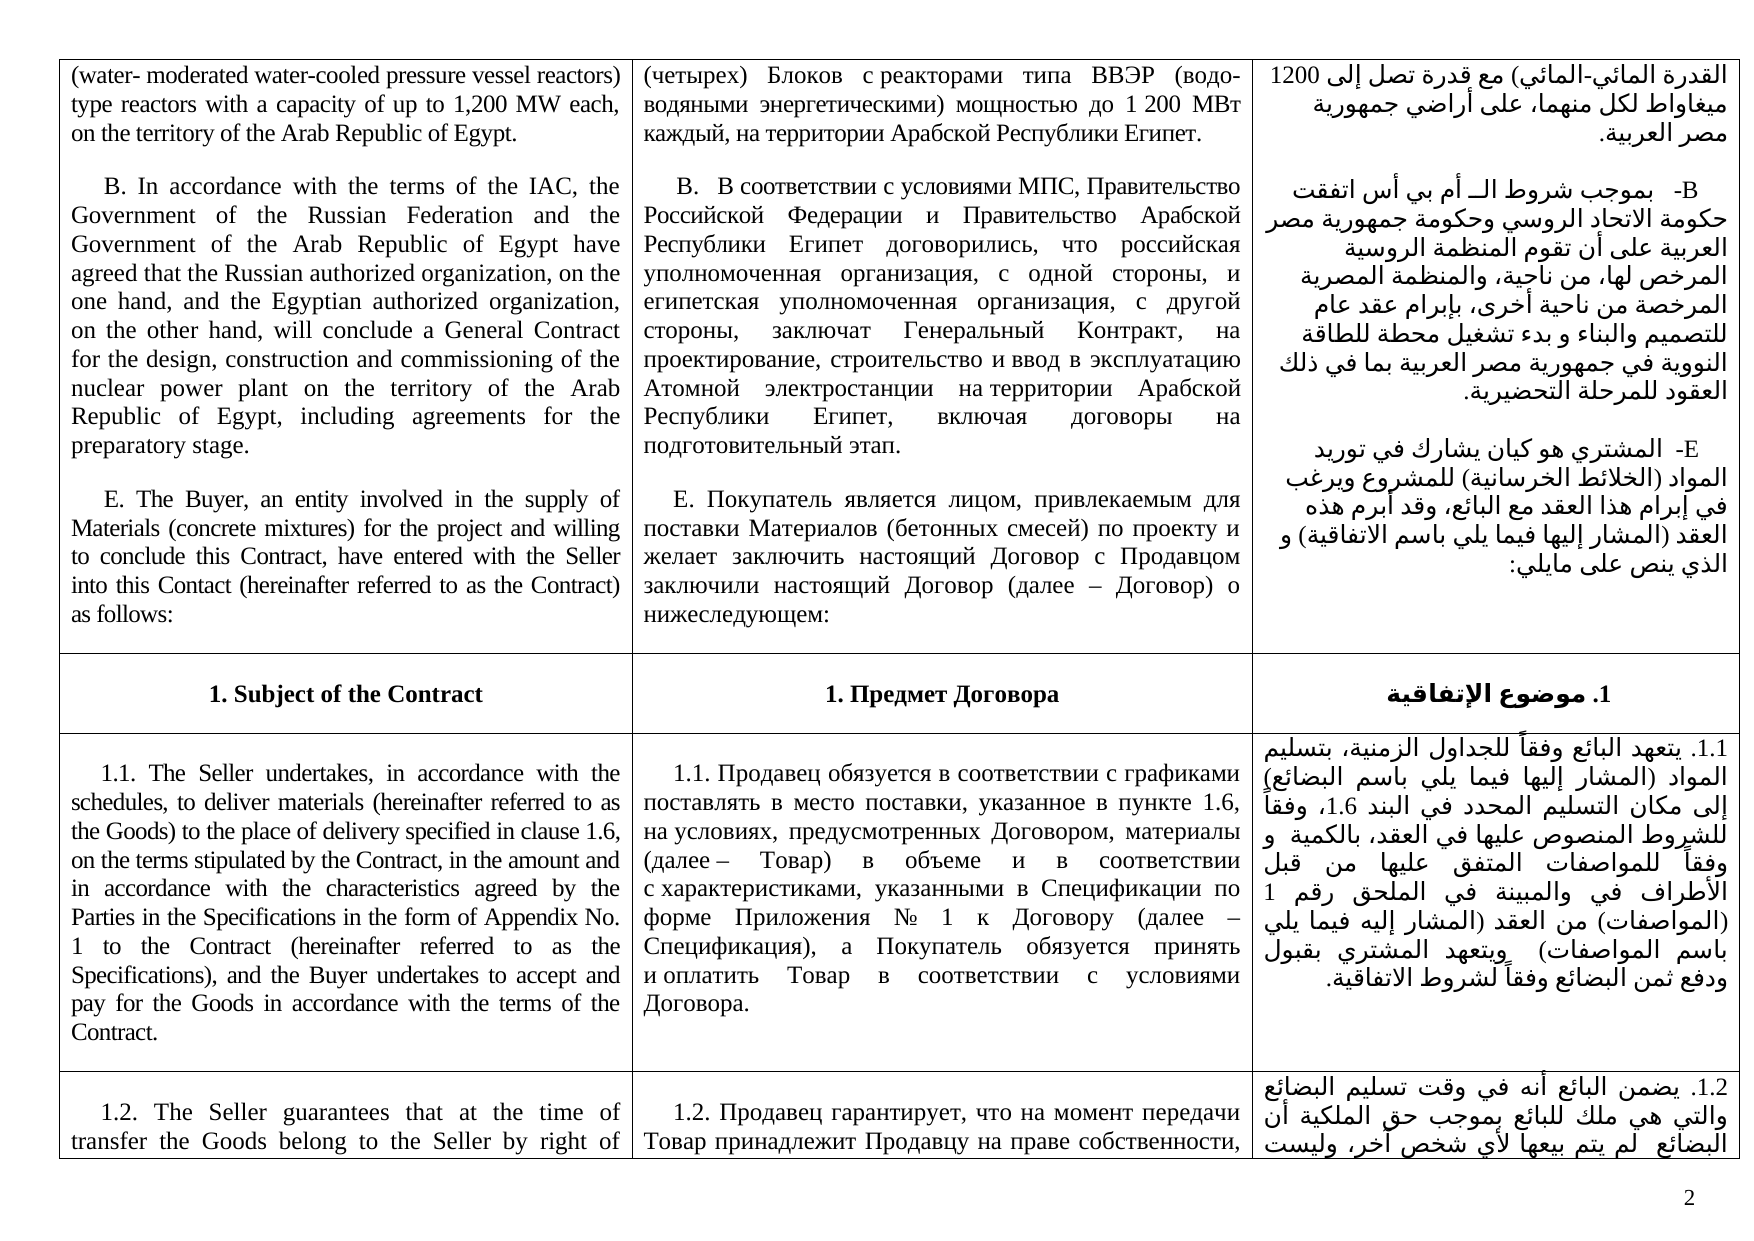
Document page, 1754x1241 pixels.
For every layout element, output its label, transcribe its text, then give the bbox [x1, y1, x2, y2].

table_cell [60, 60, 632, 653]
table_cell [1253, 1072, 1739, 1158]
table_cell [1253, 60, 1739, 653]
table_cell 1.1. يتعهد البائع وفقاً للجداول الزمنية، بتسليم المواد (المشار إليها فيما يلي باسم البضائع) إلى مكان التسليم المحدد في البند 1.6، وفقاً للشروط المنصوص عليها في العقد، بالكمية و وفقاً للمواصفات المتفق عليها من قبل الأطراف في والمبينة في الملحق رقم 1 (المواصفات) من العقد (المشار إليه فيما يلي باسم المواصفات) ويتعهد المشتري بقبول ودفع ثمن البضائع وفقاً لشروط الاتفاقية. [1253, 734, 1739, 1071]
table_cell 1. Subject of the Contract [60, 654, 632, 732]
table_cell 1.1. Продавец обязуется в соответствии с графиками поставлять в место поставки, указанное в пункте 1.6, на условиях, предусмотренных Договором, материалы (далее – Товар) в объеме и в соответствии с характеристиками, указанными в Спецификации по форме Приложения № 1 к Договору (далее – Спецификация), а Покупатель обязуется принять и оплатить Товар в соответствии с условиями Договора. [633, 734, 1252, 1071]
table_cell 1. موضوع الإتفاقية [1253, 654, 1739, 732]
table_cell 1.1. The Seller undertakes, in accordance with the schedules, to deliver materials (hereinafter referred to as the Goods) to the place of delivery specified in clause 1.6, on the terms stipulated by the Contract, in the amount and in accordance with the characteristics agreed by the Parties in the Specifications in the form of Appendix No. 1 to the Contract (hereinafter referred to as the Specifications), and the Buyer undertakes to accept and pay for the Goods in accordance with the terms of the Contract. [60, 734, 632, 1071]
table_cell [60, 1072, 632, 1158]
table_cell 1. Предмет Договора [633, 654, 1252, 732]
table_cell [633, 1072, 1252, 1158]
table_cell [633, 60, 1252, 653]
